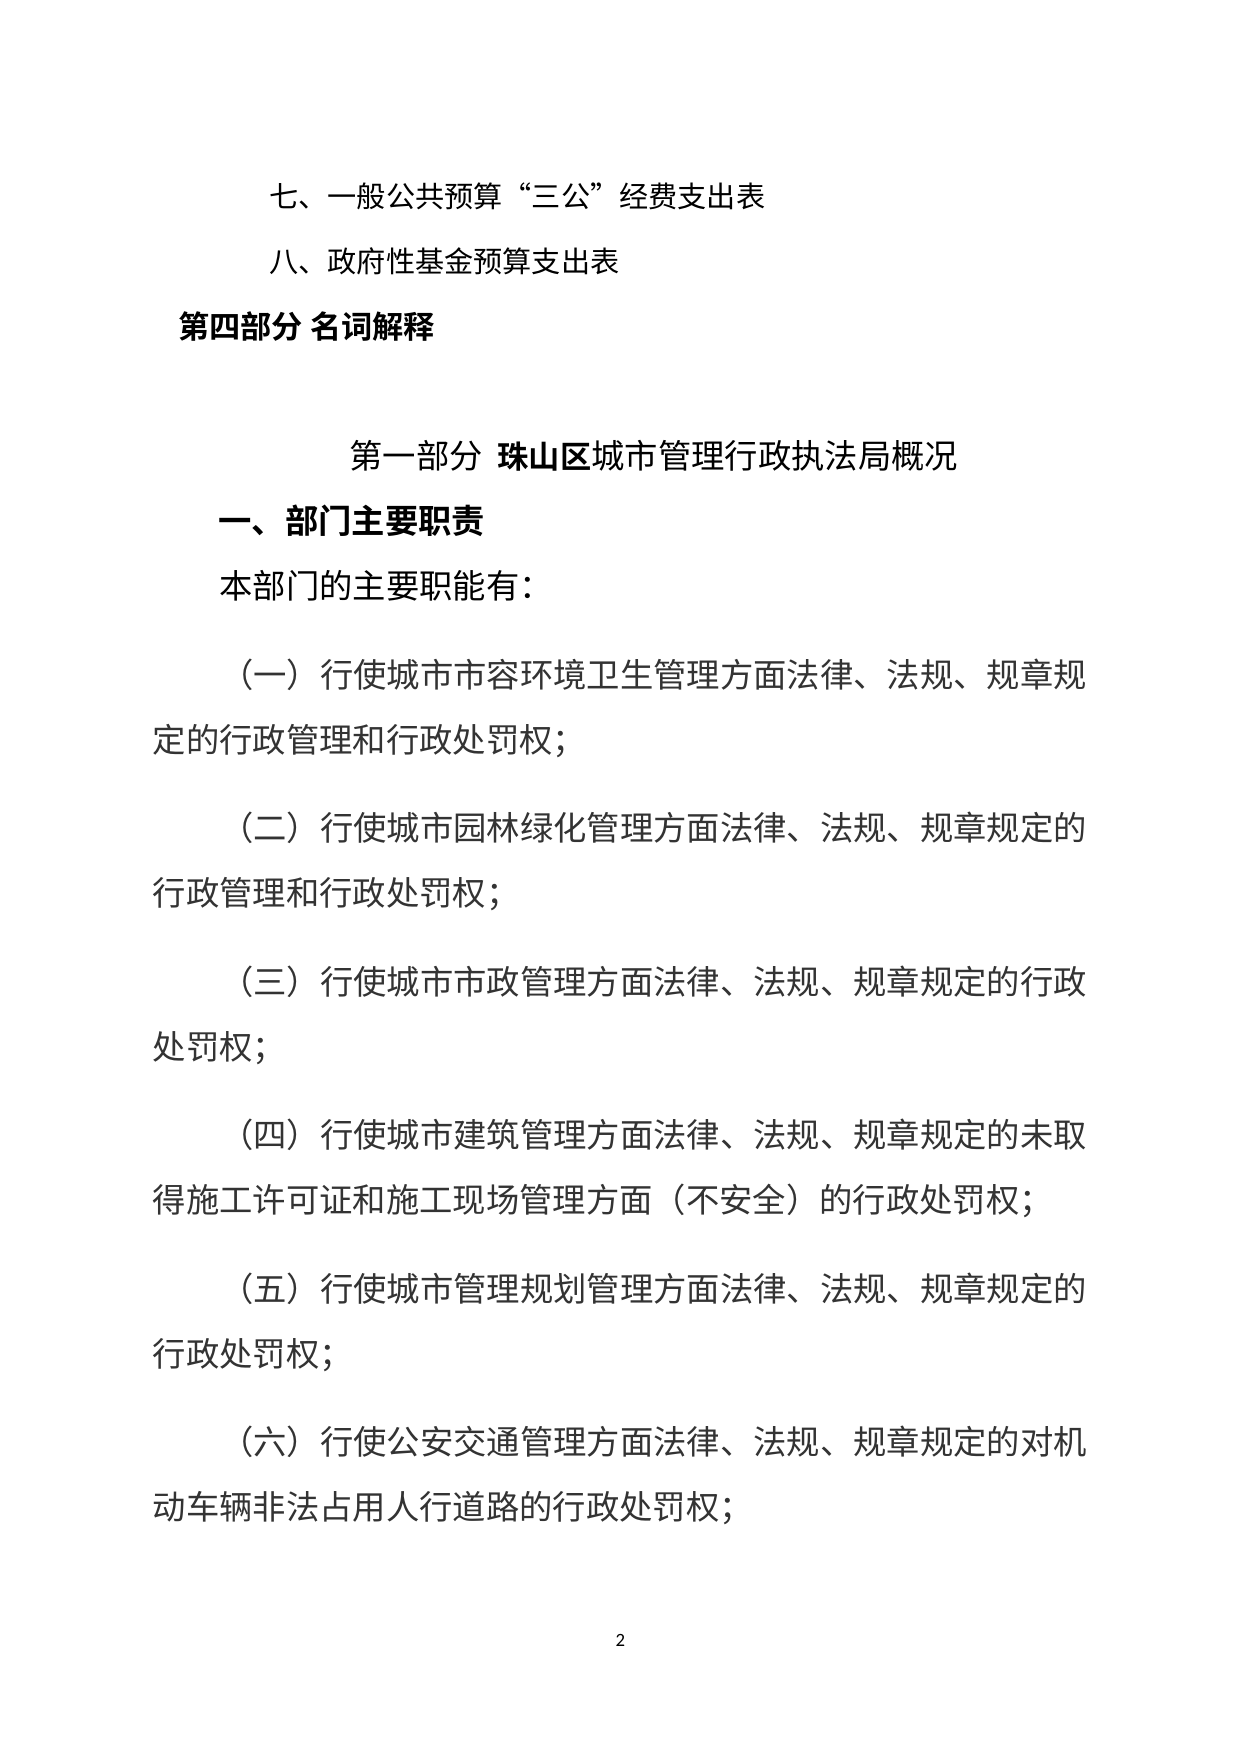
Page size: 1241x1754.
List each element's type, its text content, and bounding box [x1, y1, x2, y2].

text 七、一般公共预算“三公”经费支出表 [152, 162, 1088, 227]
text （二）行使城市园林绿化管理方面法律、法规、规章规定的行政管理和行政处罚权； [152, 794, 1088, 924]
text 本部门的主要职能有： [152, 552, 1088, 617]
text 第四部分 名词解释 [152, 292, 1088, 357]
text （三）行使城市市政管理方面法律、法规、规章规定的行政处罚权； [152, 947, 1088, 1077]
text （五）行使城市管理规划管理方面法律、法规、规章规定的行政处罚权； [152, 1254, 1088, 1384]
text （四）行使城市建筑管理方面法律、法规、规章规定的未取得施工许可证和施工现场管理方面（不安全）的行政处罚权； [152, 1101, 1088, 1231]
text （六）行使公安交通管理方面法律、法规、规章规定的对机动车辆非法占用人行道路的行政处罚权； [152, 1408, 1088, 1538]
text （一）行使城市市容环境卫生管理方面法律、法规、规章规定的行政管理和行政处罚权； [152, 640, 1088, 770]
text 第一部分 珠山区城市管理行政执法局概况 [152, 422, 1088, 487]
text 八、政府性基金预算支出表 [152, 227, 1088, 292]
text 一、部门主要职责 [152, 487, 1088, 552]
